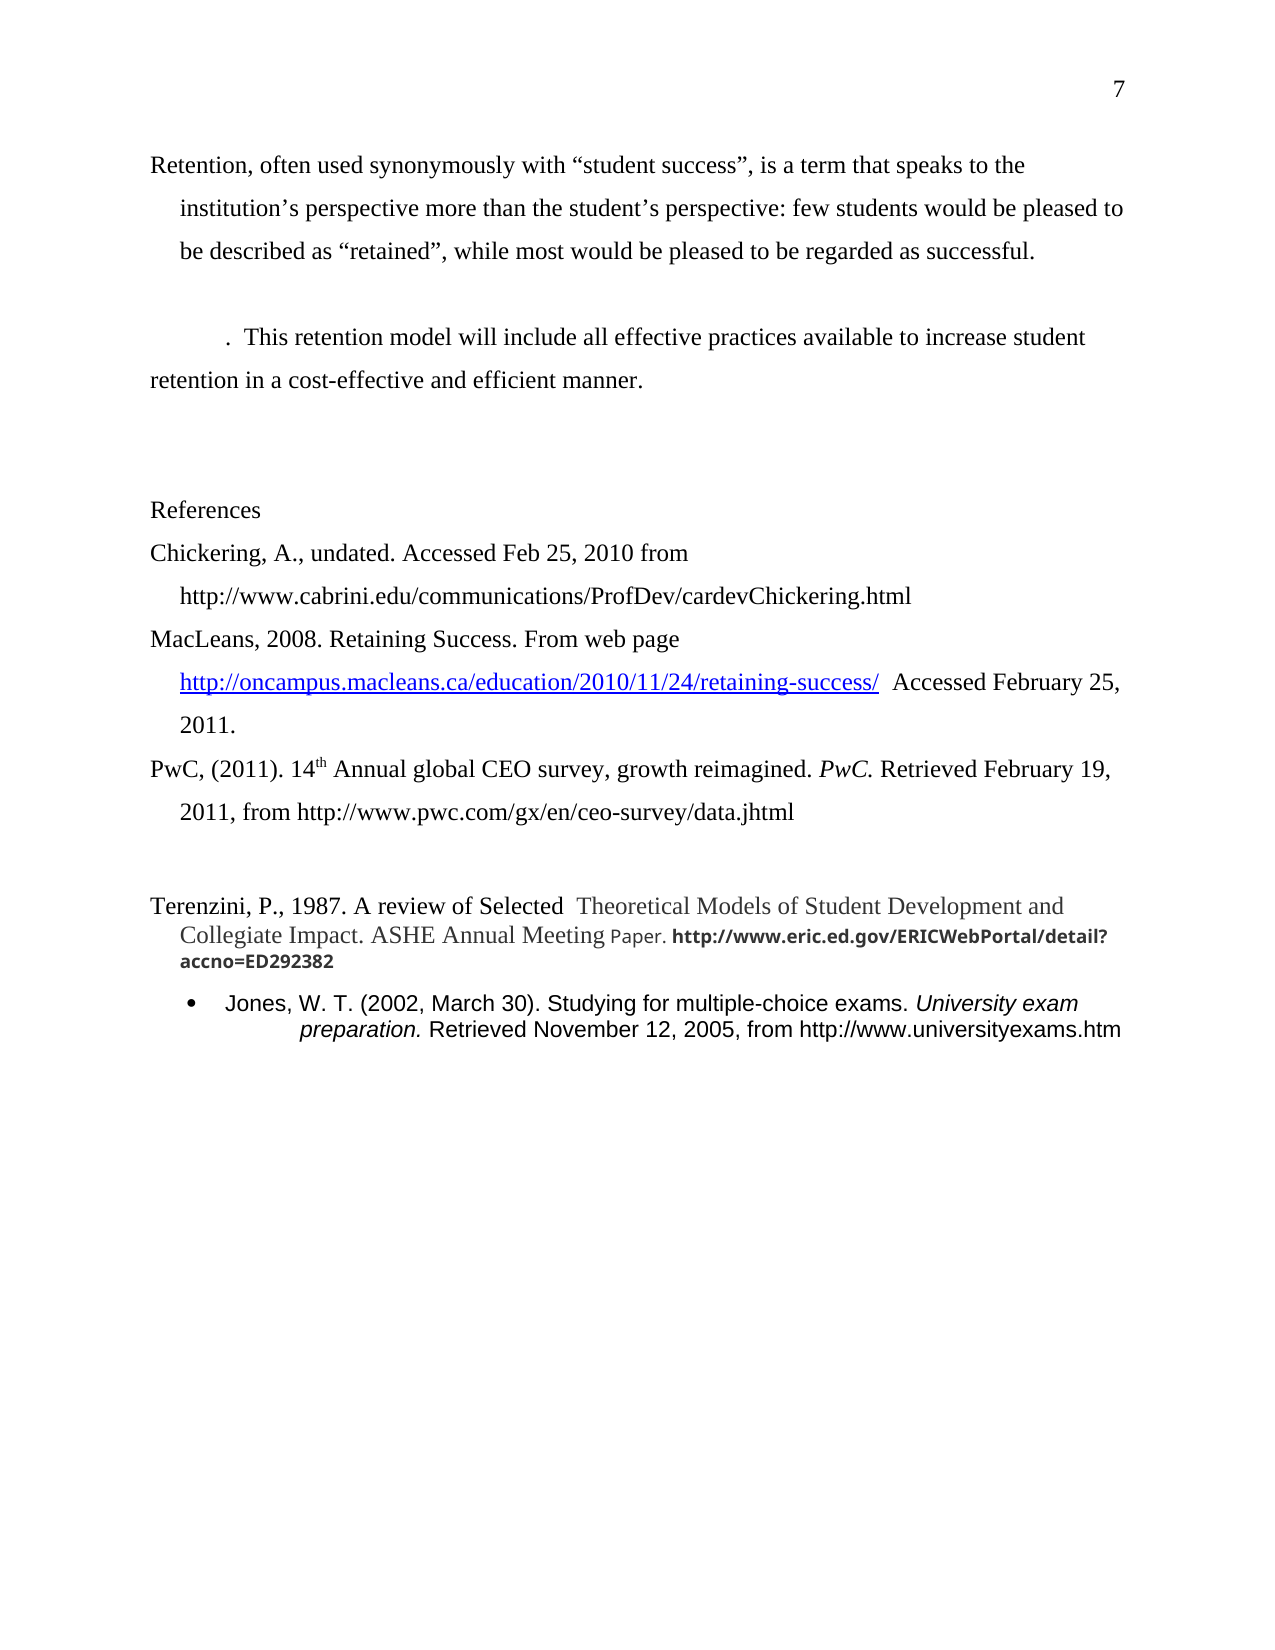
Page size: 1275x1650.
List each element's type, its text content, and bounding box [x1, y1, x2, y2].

text . This retention model will include all effective practices available to increase student retention in a cost-effective and efficient manner. [150, 322, 1125, 394]
text Chickering, A., undated. Accessed Feb 25, 2010 from http://www.cabrini.edu/communications/ProfDev/cardevChickering.html [150, 538, 1125, 610]
text References [150, 495, 1125, 524]
text Retention, often used synonymously with “student success”, is a term that speaks to the institution’s perspective more than the student’s perspective: few students would be pleased to be described as “retained”, while most would be pleased to be regarded as successful. [150, 150, 1125, 265]
text MacLeans, 2008. Retaining Success. From web page http://oncampus.macleans.ca/education/2010/11/24/retaining-success/ Accessed February 25, 2011. [150, 624, 1125, 739]
list Jones, W. T. (2002, March 30). Studying for multiple-choice exams. University exam [187, 989, 1125, 1016]
text preparation. Retrieved November 12, 2005, from http://www.universityexams.htm [187, 1016, 1125, 1042]
text PwC, (2011). 14th Annual global CEO survey, growth reimagined. PwC. Retrieved February 19, 2011, from http://www.pwc.com/gx/en/ceo-survey/data.jhtml [150, 754, 1125, 826]
text Terenzini, P., 1987. A review of Selected Theoretical Models of Student Development and Collegiate Impact. ASHE Annual Meeting Paper. http://www.eric.ed.gov/ERICWebPortal/detail?accno=ED292382 [150, 891, 1125, 974]
